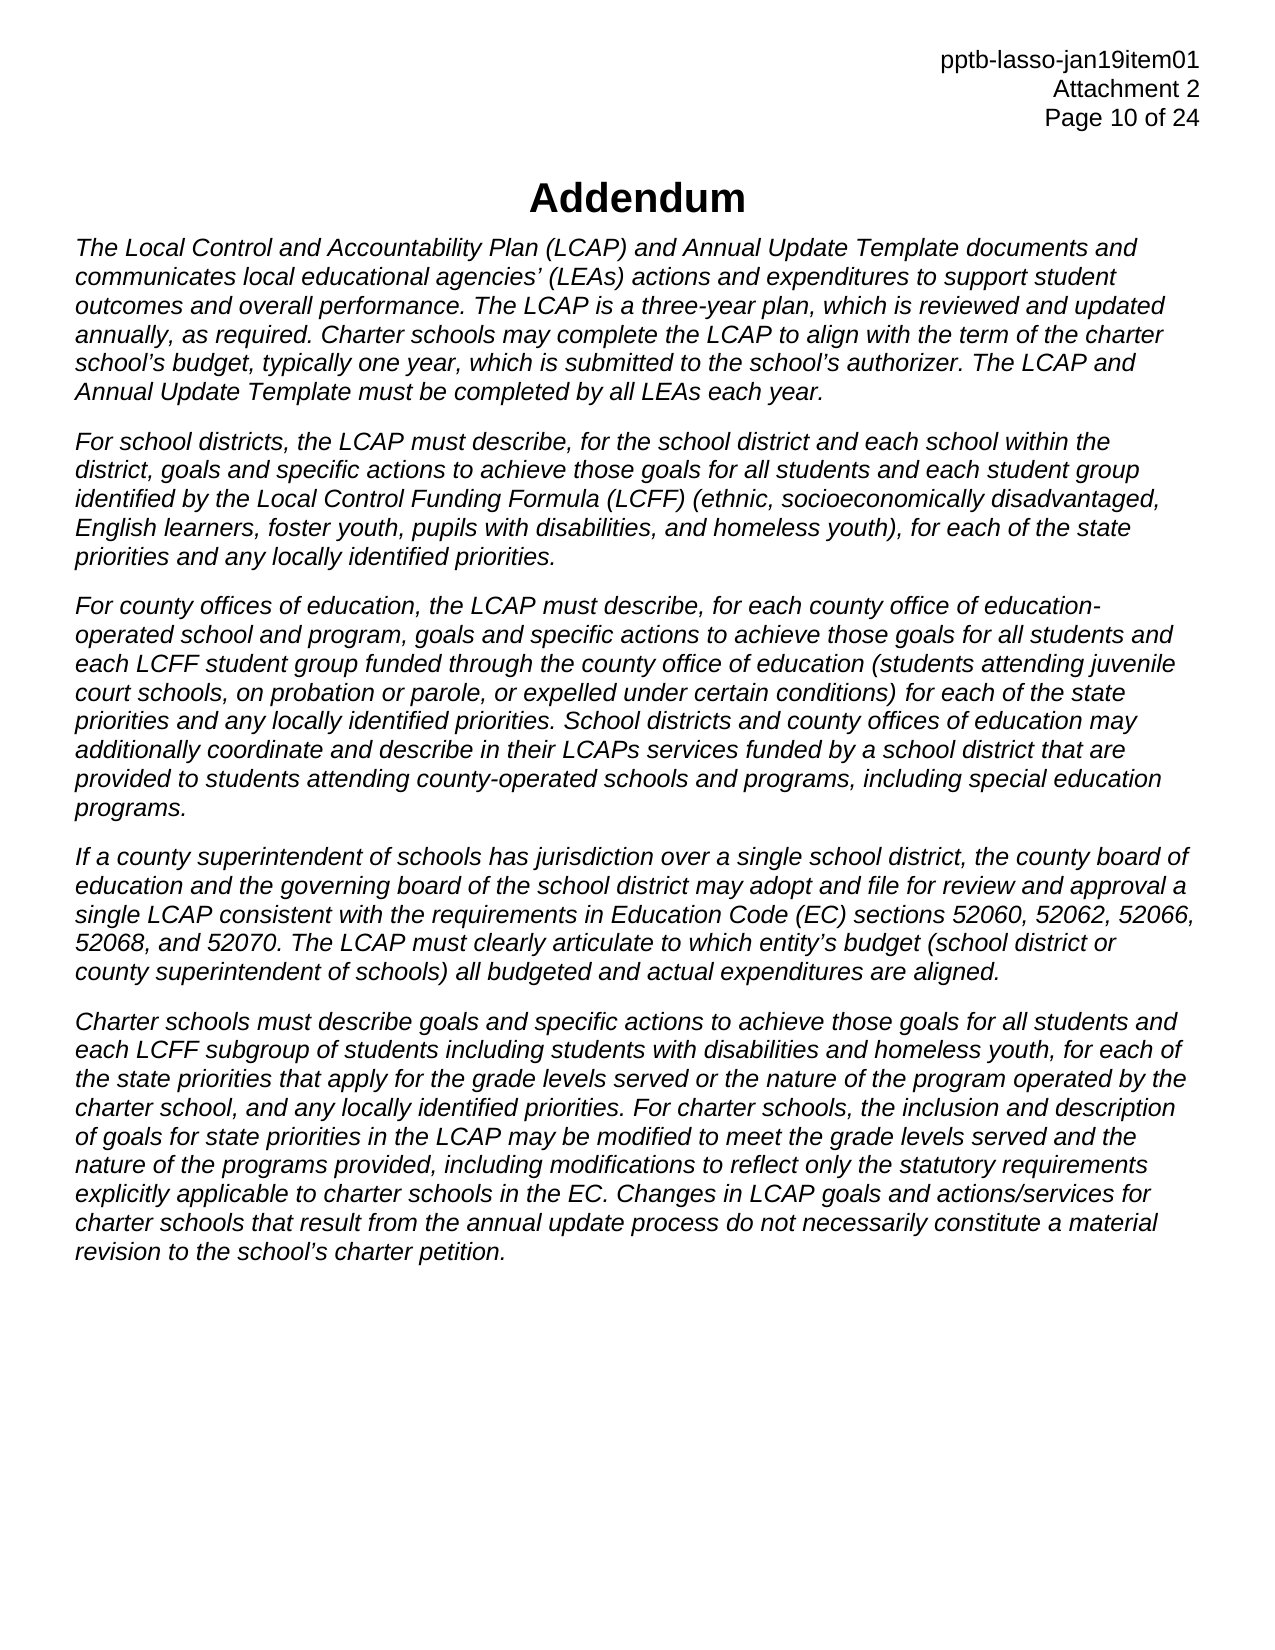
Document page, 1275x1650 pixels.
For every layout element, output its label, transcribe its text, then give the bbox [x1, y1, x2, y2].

text For county offices of education, the LCAP must describe, for each county office of education-operated school and program, goals and specific actions to achieve those goals for all students and each LCFF student group funded through the county office of education (students attending juvenile court schools, on probation or parole, or expelled under certain conditions) for each of the state priorities and any locally identified priorities. School districts and county offices of education may additionally coordinate and describe in their LCAPs services funded by a school district that are provided to students attending county-operated schools and programs, including special education programs. [75, 591, 1200, 821]
text If a county superintendent of schools has jurisdiction over a single school district, the county board of education and the governing board of the school district may adopt and file for review and approval a single LCAP consistent with the requirements in Education Code (EC) sections 52060, 52062, 52066, 52068, and 52070. The LCAP must clearly articulate to which entity’s budget (school district or county superintendent of schools) all budgeted and actual expenditures are aligned. [75, 842, 1200, 986]
subtitle Addendum [75, 173, 1200, 221]
text The Local Control and Accountability Plan (LCAP) and Annual Update Template documents and communicates local educational agencies’ (LEAs) actions and expenditures to support student outcomes and overall performance. The LCAP is a three-year plan, which is reviewed and updated annually, as required. Charter schools may complete the LCAP to align with the term of the charter school’s budget, typically one year, which is submitted to the school’s authorizer. The LCAP and Annual Update Template must be completed by all LEAs each year. [75, 233, 1200, 406]
text For school districts, the LCAP must describe, for the school district and each school within the district, goals and specific actions to achieve those goals for all students and each student group identified by the Local Control Funding Formula (LCFF) (ethnic, socioeconomically disadvantaged, English learners, foster youth, pupils with disabilities, and homeless youth), for each of the state priorities and any locally identified priorities. [75, 427, 1200, 570]
text Charter schools must describe goals and specific actions to achieve those goals for all students and each LCFF subgroup of students including students with disabilities and homeless youth, for each of the state priorities that apply for the grade levels served or the nature of the program operated by the charter school, and any locally identified priorities. For charter schools, the inclusion and description of goals for state priorities in the LCAP may be modified to meet the grade levels served and the nature of the programs provided, including modifications to reflect only the statutory requirements explicitly applicable to charter schools in the EC. Changes in LCAP goals and actions/services for charter schools that result from the annual update process do not necessarily constitute a material revision to the school’s charter petition. [75, 1007, 1200, 1265]
